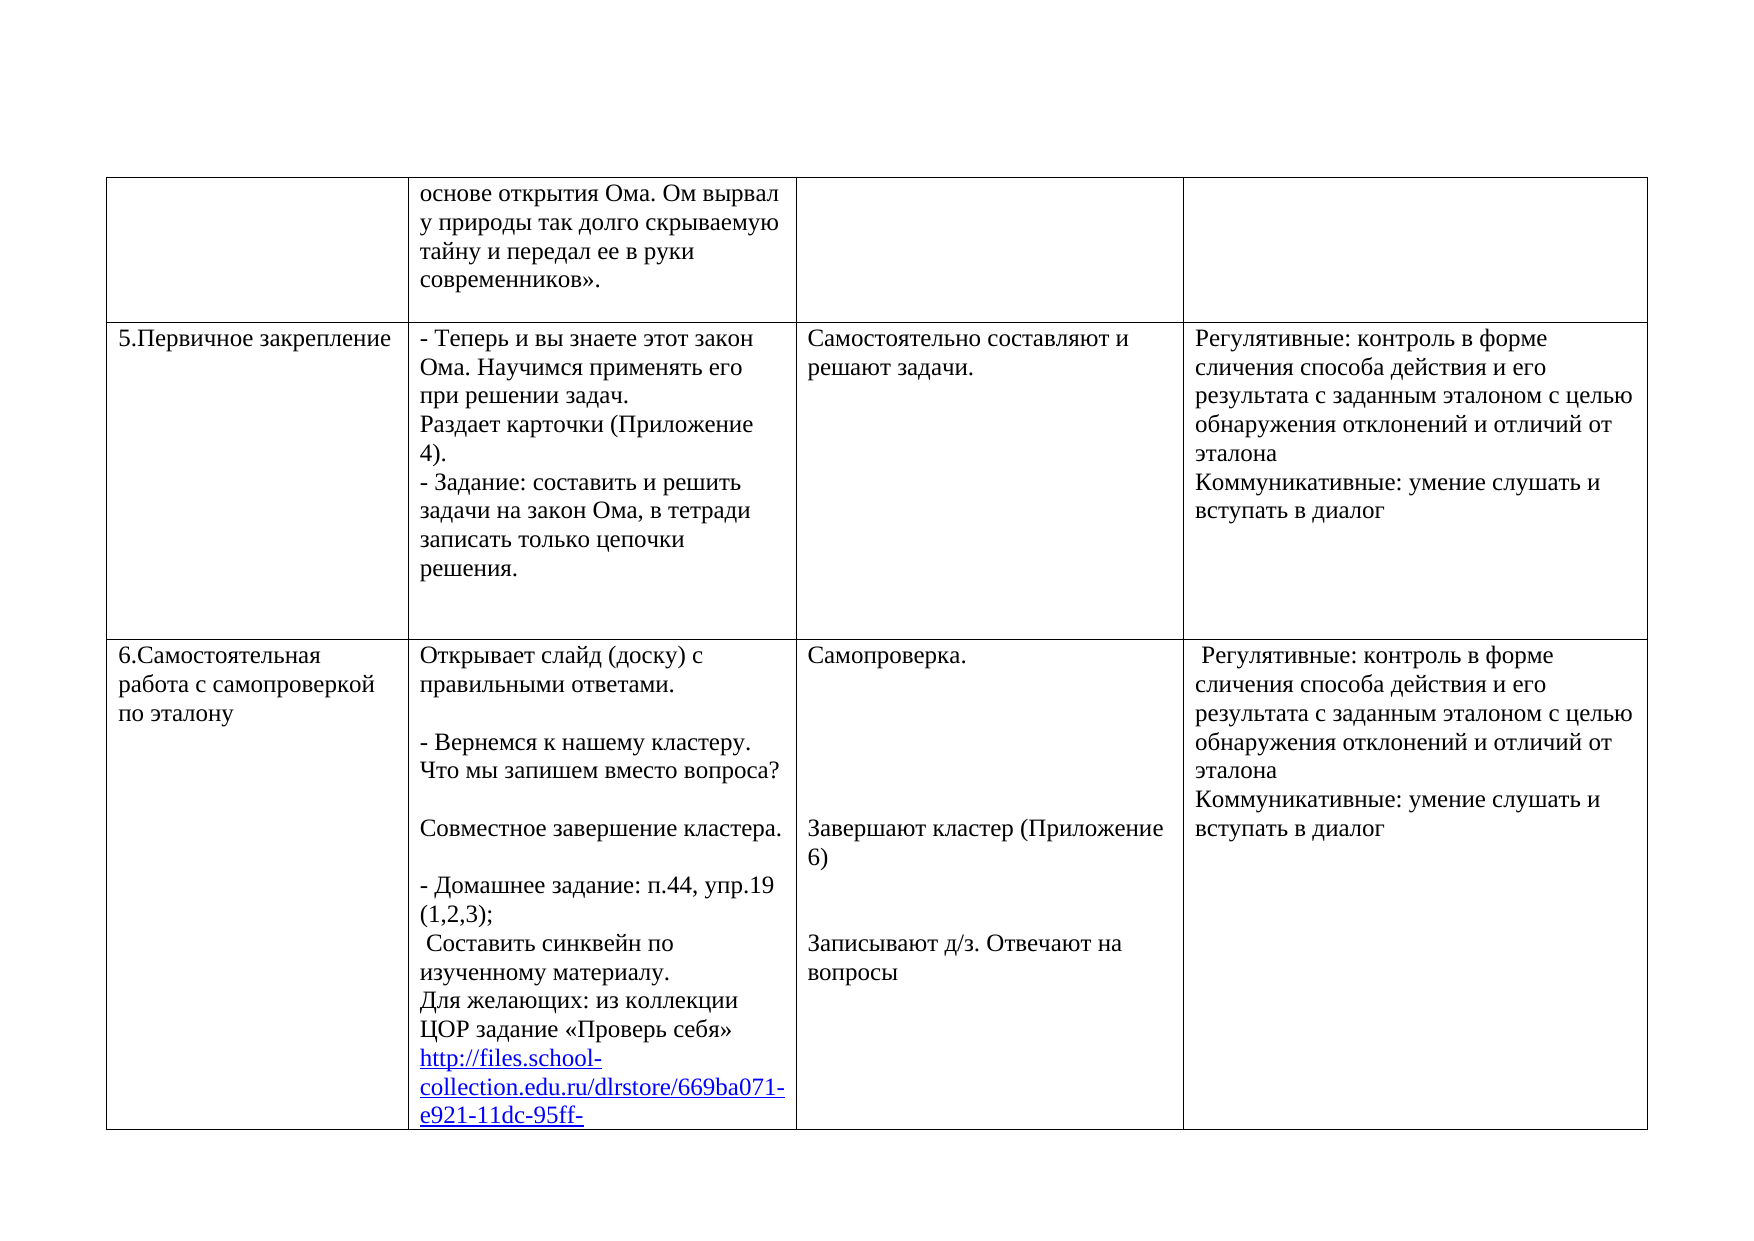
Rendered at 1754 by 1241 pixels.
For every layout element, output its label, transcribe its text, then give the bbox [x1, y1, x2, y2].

table_cell - Теперь и вы знаете этот закон Ома. Научимся применять его при решении задач. Раздает карточки (Приложение 4). - Задание: составить и решить задачи на закон Ома, в тетради записать только цепочки решения. [409, 323, 796, 639]
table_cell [797, 178, 1183, 322]
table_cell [107, 178, 408, 322]
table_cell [797, 640, 1183, 1129]
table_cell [1184, 178, 1647, 322]
table_cell 5.Первичное закрепление [107, 323, 408, 639]
table_cell Самостоятельно составляют и решают задачи. [797, 323, 1183, 639]
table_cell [107, 640, 408, 1129]
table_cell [409, 640, 796, 1129]
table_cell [1184, 640, 1647, 1129]
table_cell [409, 178, 796, 322]
